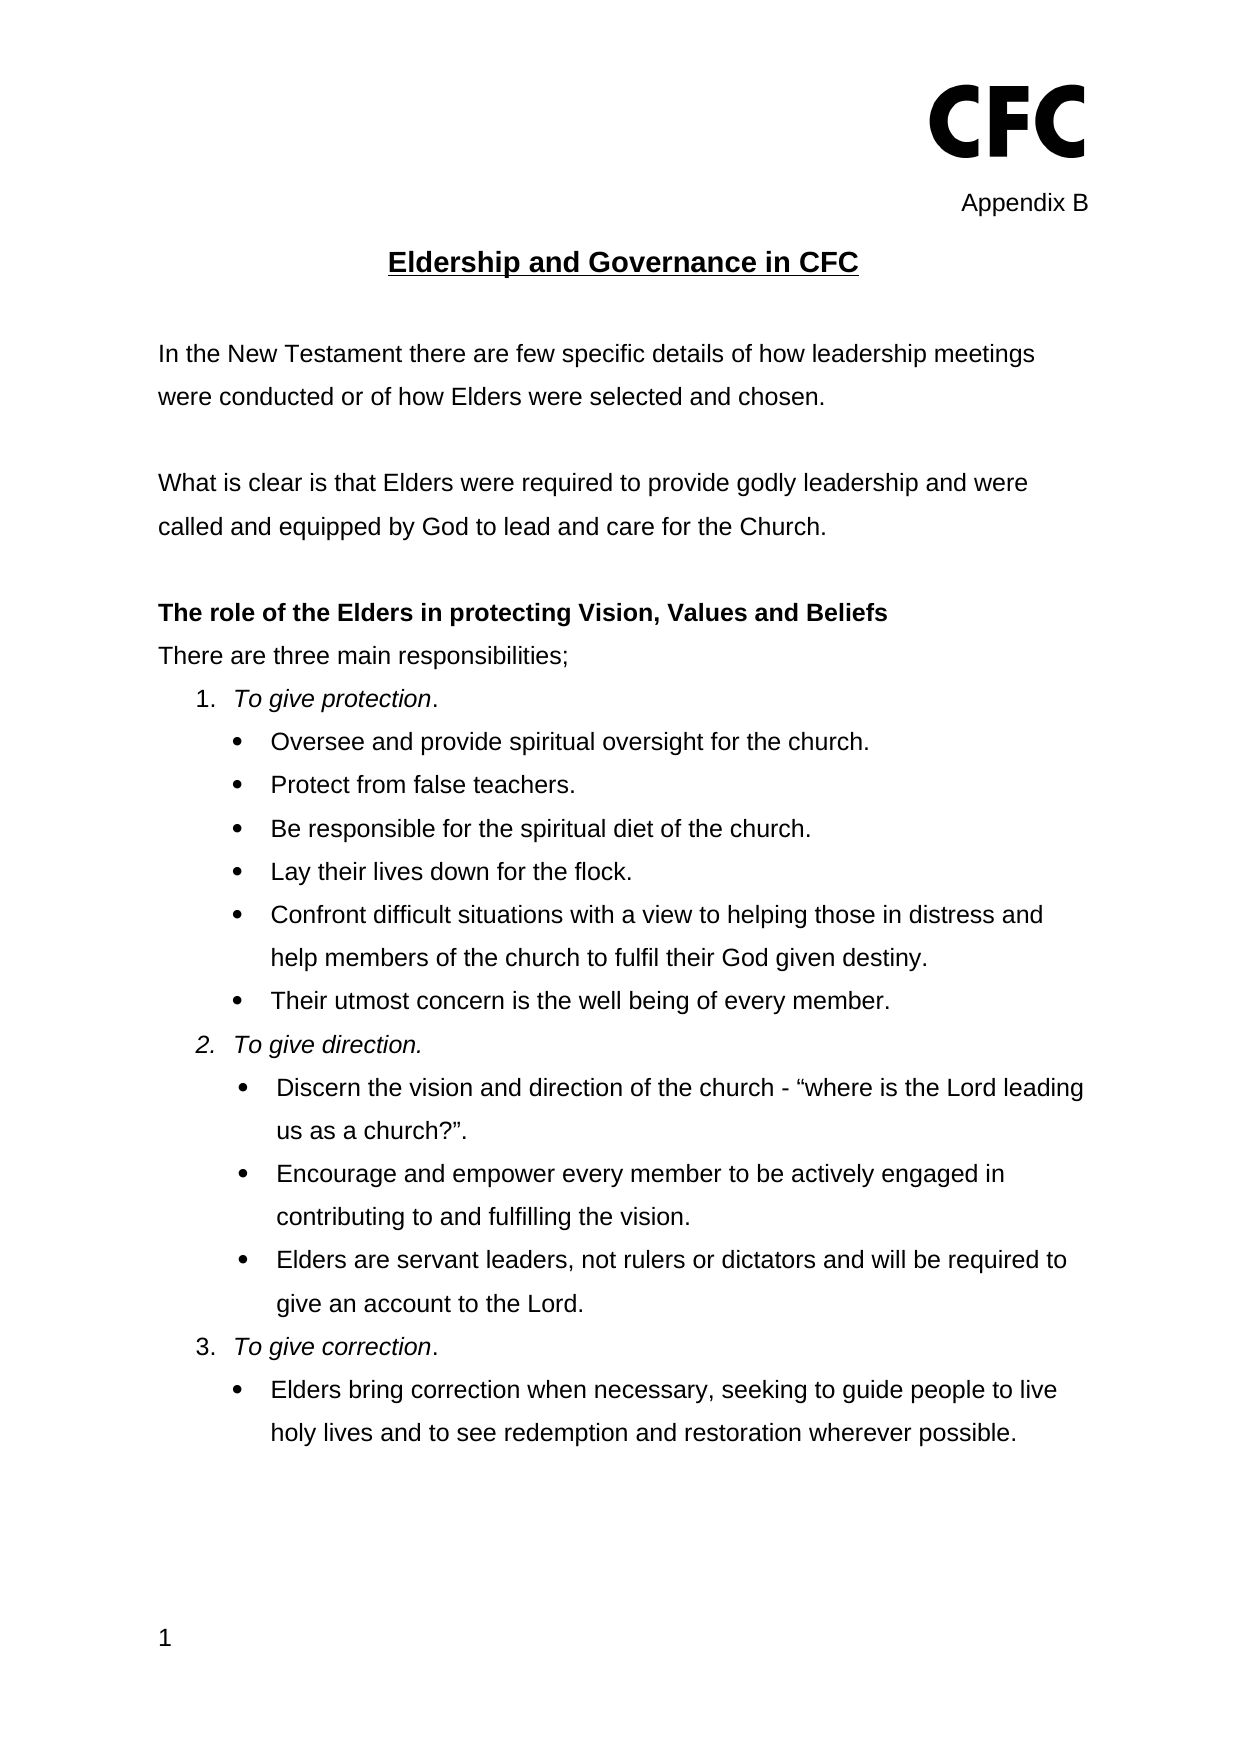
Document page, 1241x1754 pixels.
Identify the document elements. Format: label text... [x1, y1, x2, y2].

picture [927, 73, 1089, 160]
list Encourage and empower every member to be actively engaged in contributing to and fulfilling the vision. [238, 1159, 1089, 1231]
list To give direction. [195, 1029, 1089, 1058]
text What is clear is that Elders were required to provide godly leadership and were called and equipped by God to lead and care for the Church. [158, 468, 1089, 540]
text The role of the Elders in protecting Vision, Values and Beliefs [158, 598, 1089, 626]
text Eldership and Governance in CFC [158, 246, 1089, 279]
list Their utmost concern is the well being of every member. [233, 986, 1089, 1015]
list Elders bring correction when necessary, seeking to guide people to live holy lives and to see redemption and restoration wherever possible. [233, 1375, 1089, 1447]
list Oversee and provide spiritual oversight for the church. [233, 727, 1089, 756]
list Be responsible for the spiritual diet of the church. [233, 813, 1089, 842]
list Elders are servant leaders, not rulers or dictators and will be required to give an account to the Lord. [238, 1245, 1089, 1317]
text In the New Testament there are few specific details of how leadership meetings were conducted or of how Elders were selected and chosen. [158, 339, 1089, 411]
list To give protection. [195, 684, 1089, 713]
list Protect from false teachers. [233, 770, 1089, 799]
text There are three main responsibilities; [158, 641, 1089, 669]
list Lay their lives down for the flock. [233, 857, 1089, 886]
list To give correction. [195, 1332, 1089, 1361]
list Discern the vision and direction of the church - “where is the Lord leading us as a church?”. [238, 1073, 1089, 1145]
list Confront difficult situations with a view to helping those in distress and help members of the church to fulfil their God given destiny. [233, 900, 1089, 972]
